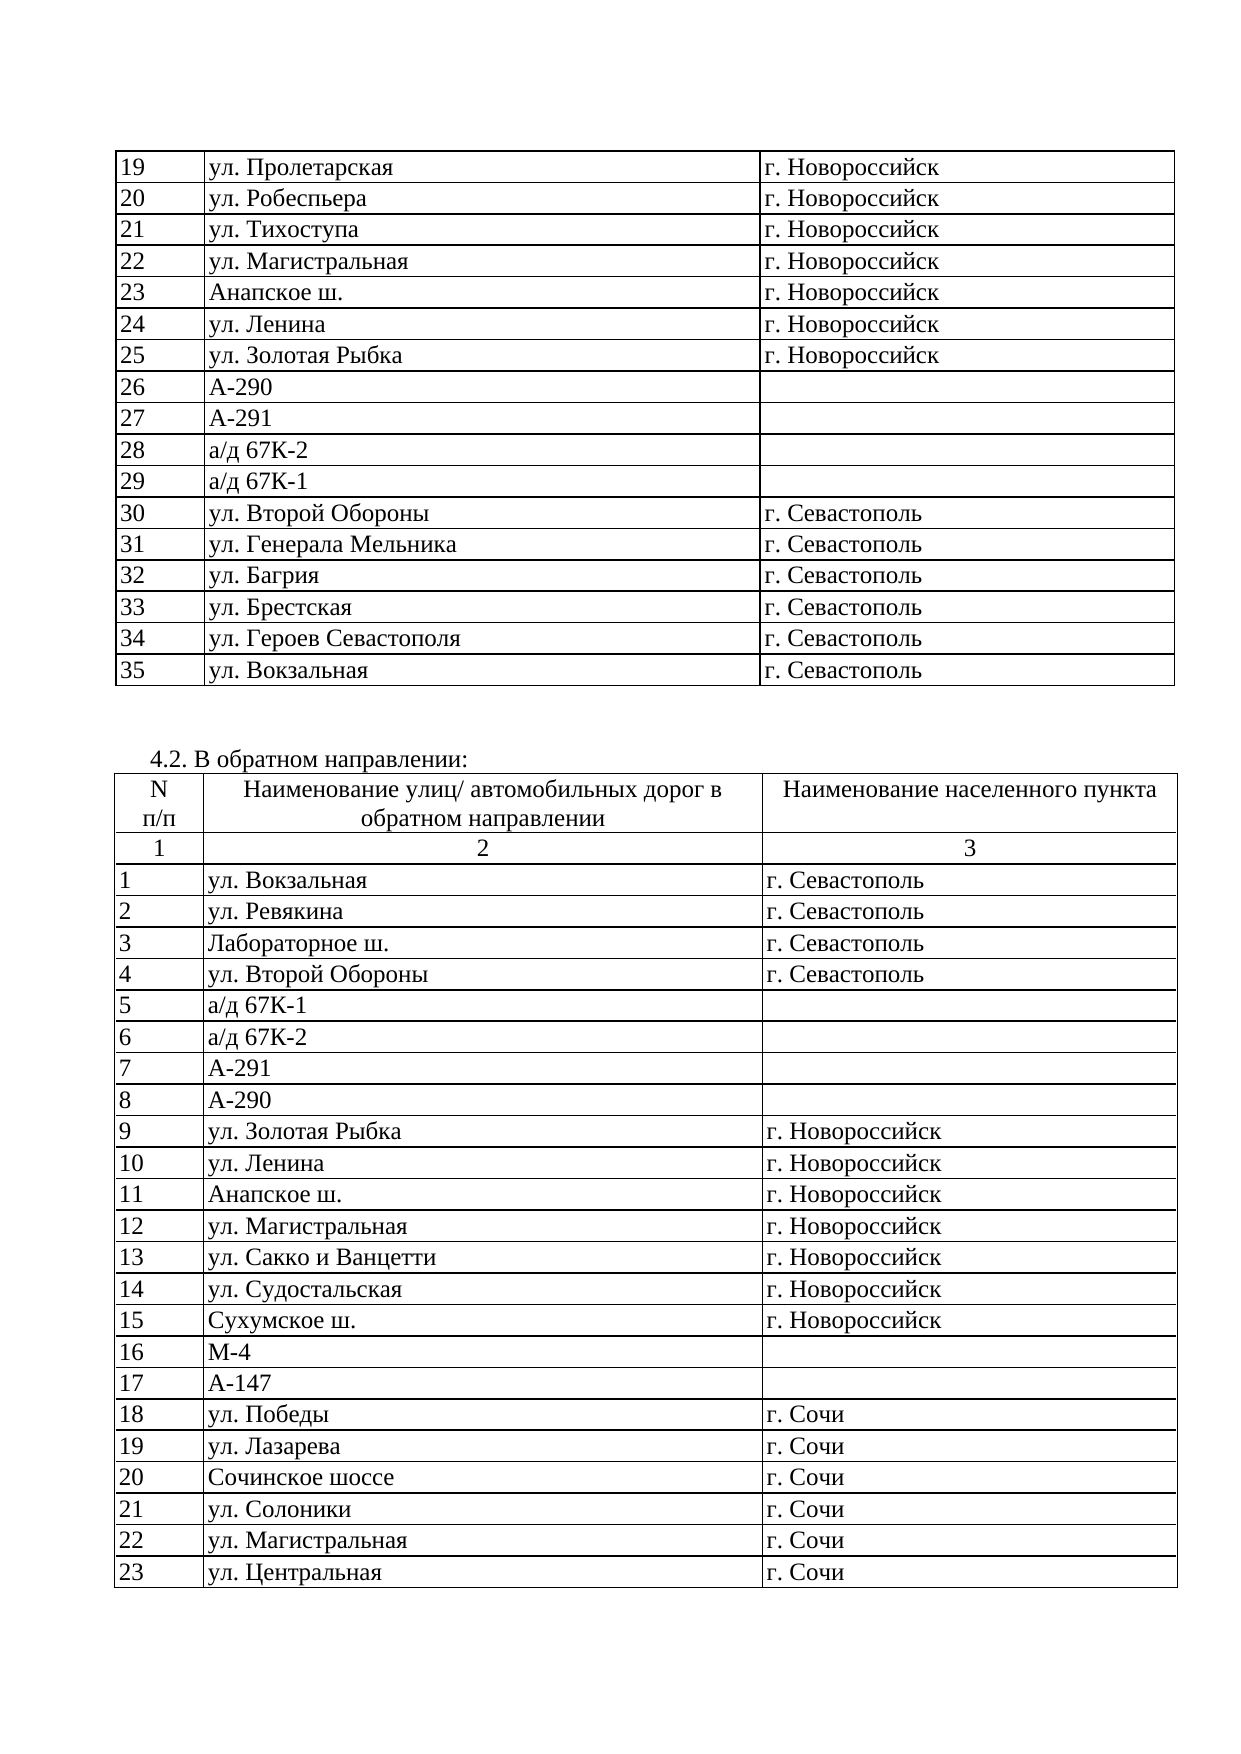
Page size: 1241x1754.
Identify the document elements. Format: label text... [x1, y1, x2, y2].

table_cell [763, 1020, 1177, 1052]
table_cell ул. Магистральная [204, 1211, 762, 1241]
table_cell [763, 1366, 1177, 1398]
table_cell 6 [115, 1021, 203, 1052]
table_cell 19 [117, 152, 204, 181]
table_cell А-291 [205, 403, 759, 433]
table_cell г. Новороссийск [763, 1115, 1177, 1146]
table_cell ул. Ленина [205, 309, 759, 339]
table_cell г. Новороссийск [761, 215, 1174, 244]
table_cell г. Сочи [763, 1492, 1177, 1524]
table_cell ул. Магистральная [205, 246, 759, 276]
table_cell 27 [117, 403, 204, 433]
table_cell ул. Солоники [204, 1494, 762, 1524]
table_cell 24 [117, 309, 204, 339]
table_cell г. Севастополь [763, 895, 1177, 926]
table_cell 29 [117, 466, 204, 496]
table_cell Сухумское ш. [204, 1305, 762, 1335]
table_cell а/д 67К-1 [204, 991, 762, 1020]
table_cell 20 [115, 1462, 203, 1492]
table_cell ул. Багрия [205, 561, 759, 590]
table_cell 32 [117, 561, 204, 590]
table_cell А-290 [204, 1085, 762, 1115]
table_cell ул. Ленина [204, 1148, 762, 1178]
table_cell 22 [115, 1525, 203, 1555]
table_cell 12 [115, 1210, 203, 1241]
table_cell 1 [115, 864, 203, 894]
table_cell г. Севастополь [763, 958, 1177, 989]
table_cell г. Новороссийск [761, 340, 1174, 370]
table_cell 31 [117, 529, 204, 559]
table_cell 35 [117, 655, 204, 685]
table_cell ул. Генерала Мельника [205, 529, 759, 559]
table_cell г. Новороссийск [763, 1146, 1177, 1178]
table_cell г. Сочи [763, 1555, 1177, 1587]
table_cell 17 [115, 1368, 203, 1398]
table_cell 4 [115, 959, 203, 989]
table_cell [761, 466, 1174, 496]
table_header N п/п [115, 774, 203, 832]
table_cell а/д 67К-1 [205, 466, 759, 496]
table_cell 30 [117, 498, 204, 527]
table_cell г. Севастополь [761, 561, 1174, 590]
table_cell г. Сочи [763, 1429, 1177, 1461]
table_cell г. Новороссийск [763, 1178, 1177, 1209]
table_cell 28 [117, 435, 204, 464]
table_cell ул. Сакко и Ванцетти [204, 1242, 762, 1272]
table_cell 21 [115, 1493, 203, 1524]
table_cell а/д 67К-2 [205, 435, 759, 464]
table_cell [763, 989, 1177, 1020]
table_cell 1 [115, 833, 203, 863]
table_cell 16 [115, 1336, 203, 1366]
text 4.2. В обратном направлении: [150, 744, 1090, 773]
table_cell А-147 [204, 1368, 762, 1398]
table_cell ул. Судостальская [204, 1274, 762, 1303]
table_cell 20 [117, 183, 204, 213]
table_cell Сочинское шоссе [204, 1462, 762, 1492]
table_cell 11 [115, 1179, 203, 1209]
table_cell 10 [115, 1147, 203, 1178]
table_cell ул. Победы [204, 1400, 762, 1429]
table_cell г. Новороссийск [761, 277, 1174, 307]
table_cell 19 [115, 1430, 203, 1461]
table_cell а/д 67К-2 [204, 1022, 762, 1052]
table_cell ул. Брестская [205, 592, 759, 622]
table_cell г. Новороссийск [761, 152, 1174, 181]
table_cell г. Севастополь [761, 592, 1174, 622]
table_cell 7 [115, 1053, 203, 1083]
table_cell ул. Тихоступа [205, 215, 759, 244]
table_cell Анапское ш. [204, 1179, 762, 1209]
table_cell г. Сочи [763, 1398, 1177, 1429]
table_cell [763, 1083, 1177, 1115]
table_cell [761, 372, 1174, 402]
table_cell 34 [117, 623, 204, 653]
table_cell Лабораторное ш. [204, 928, 762, 957]
table_cell ул. Вокзальная [205, 655, 759, 685]
table_cell г. Новороссийск [763, 1241, 1177, 1272]
table_cell 26 [117, 372, 204, 402]
table_cell г. Новороссийск [761, 309, 1174, 339]
table_cell ул. Золотая Рыбка [204, 1116, 762, 1146]
table_cell г. Сочи [763, 1524, 1177, 1555]
table_cell 18 [115, 1399, 203, 1429]
table_cell 33 [117, 592, 204, 622]
table_cell [763, 1052, 1177, 1083]
table_cell 23 [117, 277, 204, 307]
table_cell г. Новороссийск [763, 1304, 1177, 1335]
table_cell 14 [115, 1273, 203, 1303]
table_cell ул. Вокзальная [204, 865, 762, 894]
table_cell Анапское ш. [205, 277, 759, 307]
table_cell ул. Центральная [204, 1557, 762, 1587]
table_cell 13 [115, 1242, 203, 1272]
table_cell г. Севастополь [763, 926, 1177, 957]
table_header Наименование населенного пункта [763, 774, 1177, 832]
table_cell г. Севастополь [761, 655, 1174, 685]
table_cell ул. Ревякина [204, 896, 762, 926]
table_cell [761, 435, 1174, 464]
table_cell ул. Героев Севастополя [205, 623, 759, 653]
table_cell 3 [115, 927, 203, 957]
table_cell ул. Робеспьера [205, 183, 759, 213]
table_cell [761, 403, 1174, 433]
table_cell 23 [115, 1556, 203, 1587]
table_cell [763, 1335, 1177, 1366]
table_cell 9 [115, 1116, 203, 1146]
table_cell г. Новороссийск [761, 246, 1174, 276]
table_cell ул. Лазарева [204, 1431, 762, 1461]
table_cell 8 [115, 1084, 203, 1115]
table_cell 21 [117, 215, 204, 244]
table_cell ул. Второй Обороны [204, 959, 762, 989]
table_cell 2 [115, 896, 203, 926]
table_cell М-4 [204, 1337, 762, 1366]
table_cell 5 [115, 990, 203, 1020]
table_cell 15 [115, 1305, 203, 1335]
table_cell 2 [204, 833, 762, 863]
table_cell А-290 [205, 372, 759, 402]
table_cell ул. Золотая Рыбка [205, 340, 759, 370]
table_cell г. Новороссийск [763, 1272, 1177, 1303]
table_cell г. Новороссийск [763, 1209, 1177, 1241]
table_cell 3 [763, 832, 1177, 863]
table_cell А-291 [204, 1053, 762, 1083]
table_header Наименование улиц/ автомобильных дорог в обратном направлении [204, 774, 762, 832]
table_cell ул. Второй Обороны [205, 498, 759, 527]
table_cell ул. Пролетарская [205, 152, 759, 181]
table_cell 25 [117, 340, 204, 370]
table_cell 22 [117, 246, 204, 276]
table_cell г. Севастополь [761, 498, 1174, 527]
table_cell г. Севастополь [763, 863, 1177, 894]
table_cell г. Севастополь [761, 529, 1174, 559]
table_cell ул. Магистральная [204, 1525, 762, 1555]
table_cell г. Севастополь [761, 623, 1174, 653]
table_cell г. Новороссийск [761, 183, 1174, 213]
table_cell г. Сочи [763, 1461, 1177, 1492]
